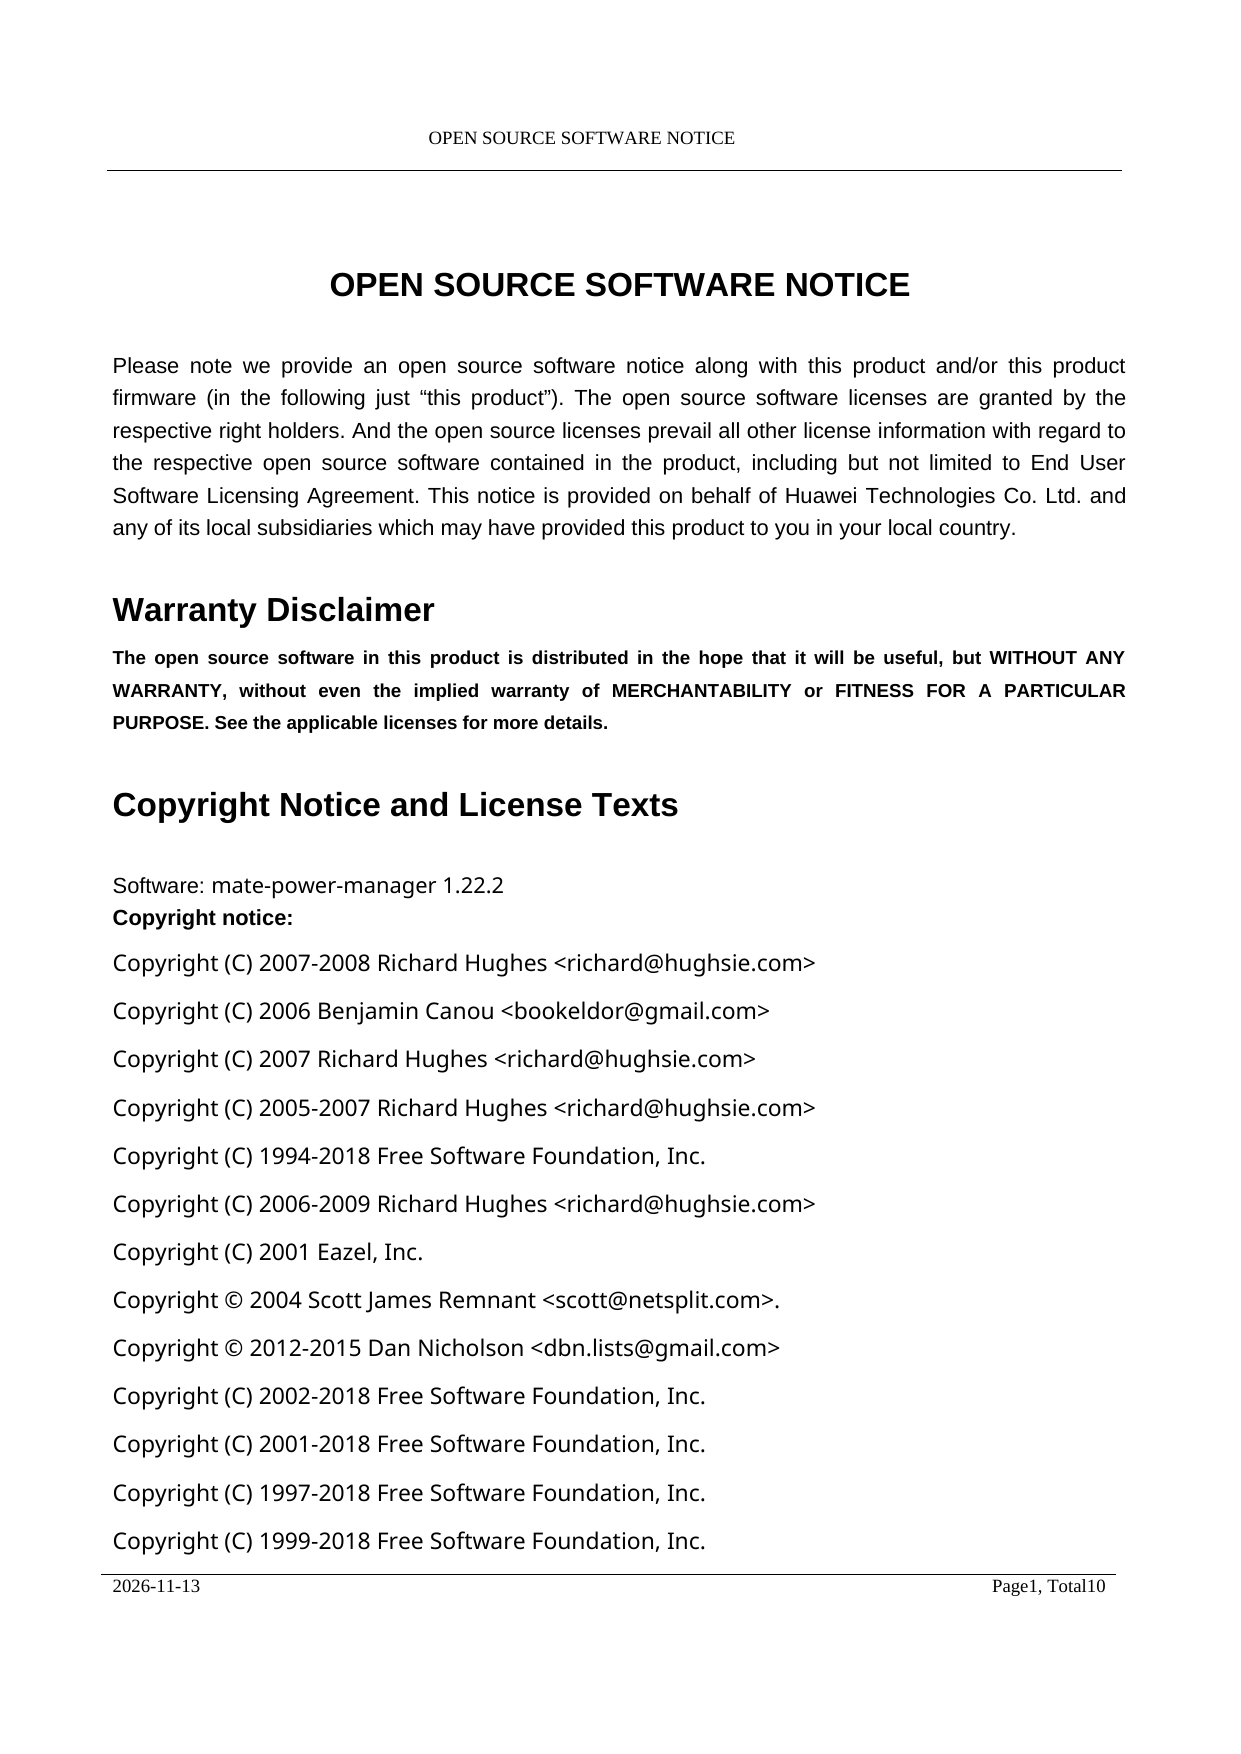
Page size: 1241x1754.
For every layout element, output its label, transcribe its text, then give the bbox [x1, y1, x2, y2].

text Copyright © 2012-2015 Dan Nicholson <dbn.lists@gmail.com> [112, 1332, 1128, 1364]
text Copyright (C) 2006-2009 Richard Hughes <richard@hughsie.com> [112, 1187, 1128, 1220]
text Copyright (C) 2001 Eazel, Inc. [112, 1235, 1128, 1268]
text Copyright (C) 2002-2018 Free Software Foundation, Inc. [112, 1380, 1128, 1412]
text Copyright (C) 2007-2008 Richard Hughes <richard@hughsie.com> [112, 947, 1128, 979]
text Copyright (C) 2001-2018 Free Software Foundation, Inc. [112, 1428, 1128, 1460]
text Copyright © 2004 Scott James Remnant <scott@netsplit.com>. [112, 1283, 1128, 1316]
text Copyright (C) 1997-2018 Free Software Foundation, Inc. [112, 1476, 1128, 1508]
text The open source software in this product is distributed in the hope that it will be useful, but WITHOUT ANY WARRANTY, without even the implied warranty of MERCHANTABILITY or FITNESS FOR A PARTICULAR PURPOSE. See the applicable licenses for more details. [112, 641, 1128, 739]
text Copyright (C) 1999-2018 Free Software Foundation, Inc. [112, 1524, 1128, 1557]
text Copyright (C) 1994-2018 Free Software Foundation, Inc. [112, 1139, 1128, 1172]
text Software: mate-power-manager 1.22.2 [112, 869, 1128, 901]
text Warranty Disclaimer [112, 576, 1128, 641]
text OPEN SOURCE SOFTWARE NOTICE [112, 251, 1128, 316]
text Copyright (C) 2006 Benjamin Canou <bookeldor@gmail.com> [112, 995, 1128, 1027]
text Copyright Notice and License Texts [112, 771, 1128, 836]
text Copyright (C) 2005-2007 Richard Hughes <richard@hughsie.com> [112, 1091, 1128, 1123]
text Copyright notice: [112, 901, 1128, 934]
text Copyright (C) 2007 Richard Hughes <richard@hughsie.com> [112, 1043, 1128, 1075]
text Please note we provide an open source software notice along with this product and/or this product firmware (in the following just “this product”). The open source software licenses are granted by the respective right holders. And the open source licenses prevail all other license information with regard to the respective open source software contained in the product, including but not limited to End User Software Licensing Agreement. This notice is provided on behalf of Huawei Technologies Co. Ltd. and any of its local subsidiaries which may have provided this product to you in your local country. [112, 349, 1128, 544]
